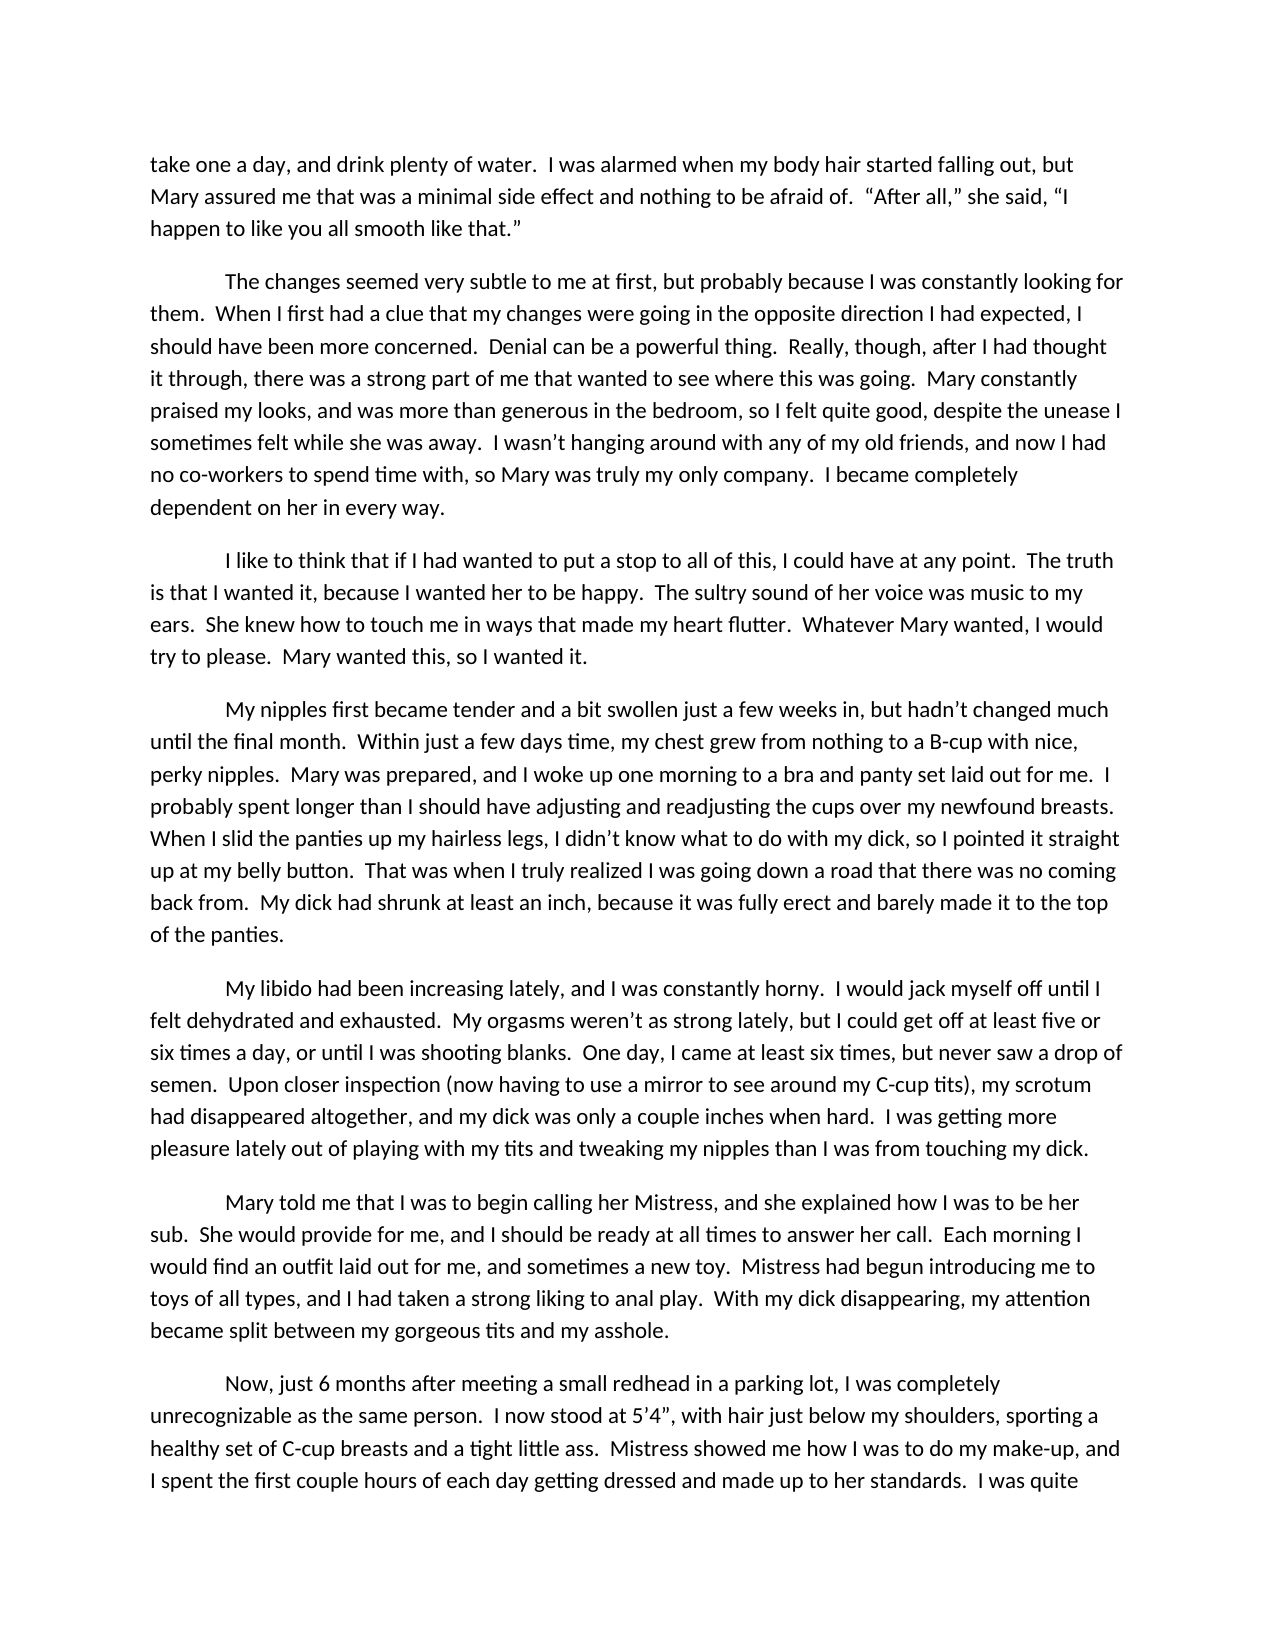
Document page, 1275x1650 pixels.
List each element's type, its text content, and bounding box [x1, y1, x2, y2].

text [150, 150, 1125, 242]
text Mary told me that I was to begin calling her Mistress, and she explained how I was to be her sub. She would provide for me, and I should be ready at all times to answer her call. Each morning I would find an outfit laid out for me, and sometimes a new toy. Mistress had begun introducing me to toys of all types, and I had taken a strong liking to anal play. With my dick disappearing, my attention became split between my gorgeous tits and my asshole. [150, 1188, 1125, 1344]
text My libido had been increasing lately, and I was constantly horny. I would jack myself off until I felt dehydrated and exhausted. My orgasms weren’t as strong lately, but I could get off at least five or six times a day, or until I was shooting blanks. One day, I came at least six times, but never saw a drop of semen. Upon closer inspection (now having to use a mirror to see around my C-cup tits), my scrotum had disappeared altogether, and my dick was only a couple inches when hard. I was getting more pleasure lately out of playing with my tits and tweaking my nipples than I was from touching my dick. [150, 974, 1125, 1163]
text My nipples first became tender and a bit swollen just a few weeks in, but hadn’t changed much until the final month. Within just a few days time, my chest grew from nothing to a B-cup with nice, perky nipples. Mary was prepared, and I woke up one morning to a bra and panty set laid out for me. I probably spent longer than I should have adjusting and readjusting the cups over my newfound breasts. When I slid the panties up my hairless legs, I didn’t know what to do with my dick, so I pointed it straight up at my belly button. That was when I truly realized I was going down a road that there was no coming back from. My dick had shrunk at least an inch, because it was fully erect and barely made it to the top of the panties. [150, 695, 1125, 949]
text The changes seemed very subtle to me at first, but probably because I was constantly looking for them. When I first had a clue that my changes were going in the opposite direction I had expected, I should have been more concerned. Denial can be a powerful thing. Really, though, after I had thought it through, there was a strong part of me that wanted to see where this was going. Mary constantly praised my looks, and was more than generous in the bedroom, so I felt quite good, despite the unease I sometimes felt while she was away. I wasn’t hanging around with any of my old friends, and now I had no co-workers to spend time with, so Mary was truly my only company. I became completely dependent on her in every way. [150, 267, 1125, 521]
text I like to think that if I had wanted to put a stop to all of this, I could have at any point. The truth is that I wanted it, because I wanted her to be happy. The sultry sound of her voice was music to my ears. She knew how to touch me in ways that made my heart flutter. Whatever Mary wanted, I would try to please. Mary wanted this, so I wanted it. [150, 546, 1125, 670]
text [150, 1369, 1125, 1494]
